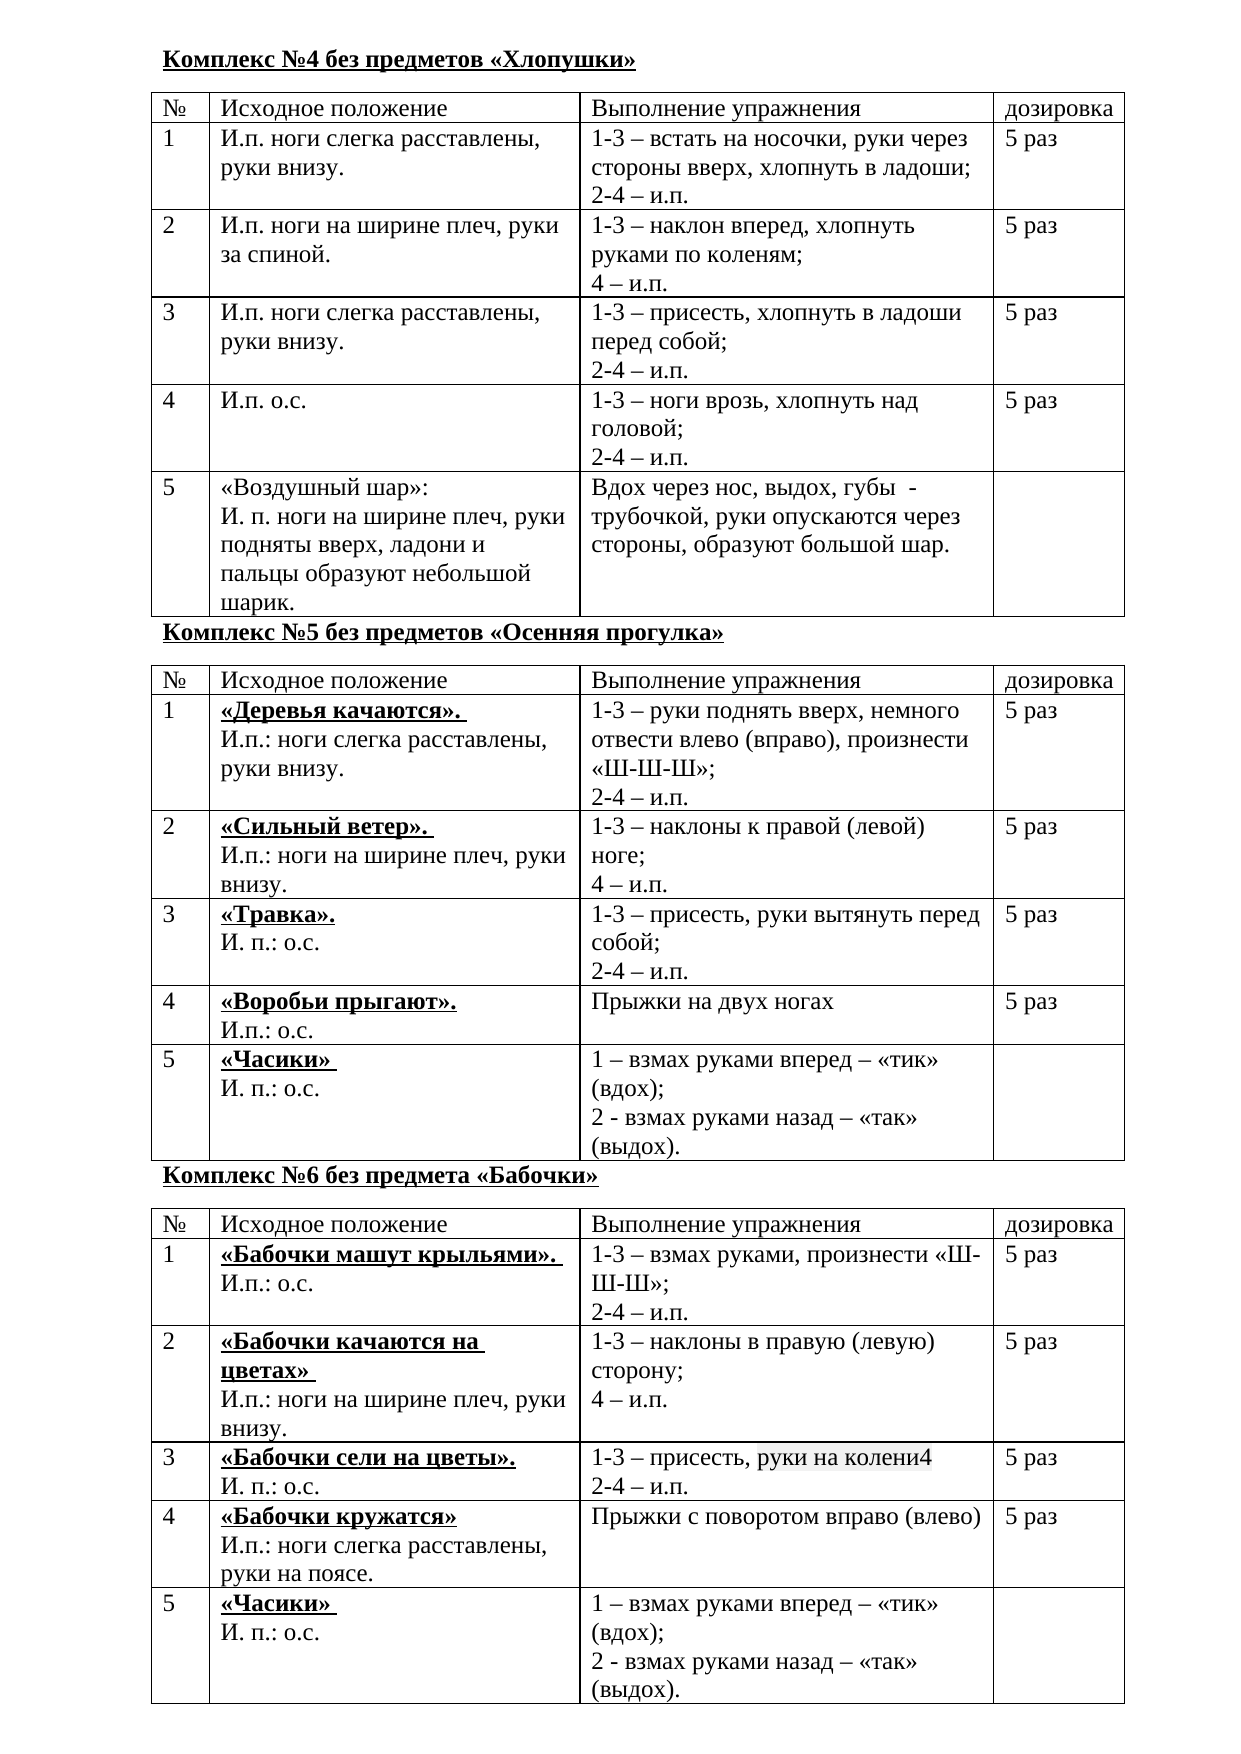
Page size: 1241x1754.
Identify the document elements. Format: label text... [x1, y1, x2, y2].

table_cell «Часики» И. п.: о.с. [210, 1588, 579, 1703]
table_header № [152, 1209, 209, 1238]
table_cell 5 раз [994, 385, 1124, 471]
text Комплекс №4 без предметов «Хлопушки» [162, 44, 1152, 73]
table_cell 1-3 – присесть, руки на колени4 2-4 – и.п. [581, 1443, 993, 1500]
table_cell «Бабочки сели на цветы». И. п.: о.с. [210, 1443, 579, 1500]
table_cell 5 [152, 472, 209, 616]
table_cell 5 раз [994, 1443, 1124, 1500]
table_cell [994, 1588, 1124, 1703]
table_header дозировка [994, 93, 1124, 122]
table_header Выполнение упражнения [581, 1209, 993, 1238]
table_header дозировка [994, 666, 1124, 694]
table_header Выполнение упражнения [581, 93, 993, 122]
table_cell Прыжки с поворотом вправо (влево) [581, 1501, 993, 1587]
table_cell Вдох через нос, выдох, губы - трубочкой, руки опускаются через стороны, образуют большой шар. [581, 472, 993, 616]
table_cell 5 [152, 1588, 209, 1703]
table_header Выполнение упражнения [581, 666, 993, 694]
table_cell 1 – взмах руками вперед – «тик» (вдох); 2 - взмах руками назад – «так» (выдох). [581, 1045, 993, 1159]
table_cell 5 раз [994, 899, 1124, 985]
table_header № [152, 93, 209, 122]
table_cell 1-3 – наклоны в правую (левую) сторону; 4 – и.п. [581, 1326, 993, 1441]
table_cell 5 раз [994, 1501, 1124, 1587]
table_cell «Деревья качаются». И.п.: ноги слегка расставлены, руки внизу. [210, 695, 579, 810]
table_cell 1 [152, 695, 209, 810]
table_cell Прыжки на двух ногах [581, 986, 993, 1043]
table_cell 1-3 – наклоны к правой (левой) ноге; 4 – и.п. [581, 811, 993, 898]
table_cell И.п. ноги слегка расставлены, руки внизу. [210, 123, 579, 209]
text Комплекс №6 без предмета «Бабочки» [162, 1161, 1152, 1189]
table_cell [994, 472, 1124, 616]
table_cell 1-3 – взмах руками, произнести «Ш-Ш-Ш»; 2-4 – и.п. [581, 1239, 993, 1325]
table_cell «Воробьи прыгают». И.п.: о.с. [210, 986, 579, 1043]
table_cell 5 раз [994, 298, 1124, 384]
table_cell «Часики» И. п.: о.с. [210, 1045, 579, 1159]
table_cell «Травка». И. п.: о.с. [210, 899, 579, 985]
table_cell «Бабочки машут крыльями». И.п.: о.с. [210, 1239, 579, 1325]
table_cell 5 [152, 1045, 209, 1159]
table_cell 5 раз [994, 1326, 1124, 1441]
table_cell 4 [152, 385, 209, 471]
table_cell «Бабочки качаются на цветах» И.п.: ноги на ширине плеч, руки внизу. [210, 1326, 579, 1441]
table_cell 5 раз [994, 811, 1124, 898]
table_cell «Бабочки кружатся» И.п.: ноги слегка расставлены, руки на поясе. [210, 1501, 579, 1587]
text Комплекс №5 без предметов «Осенняя прогулка» [162, 617, 1152, 646]
table_cell И.п. о.с. [210, 385, 579, 471]
table_cell [994, 1045, 1124, 1159]
table_cell 1-3 – присесть, руки вытянуть перед собой; 2-4 – и.п. [581, 899, 993, 985]
table_header № [152, 666, 209, 694]
table_cell 3 [152, 899, 209, 985]
table_cell 2 [152, 210, 209, 296]
table_cell 1-3 – руки поднять вверх, немного отвести влево (вправо), произнести «Ш-Ш-Ш»; 2-4 – и.п. [581, 695, 993, 810]
table_cell 1-3 – наклон вперед, хлопнуть руками по коленям; 4 – и.п. [581, 210, 993, 296]
table_cell 5 раз [994, 986, 1124, 1043]
table_header Исходное положение [210, 666, 579, 694]
table_cell 2 [152, 1326, 209, 1441]
table_cell 1 [152, 1239, 209, 1325]
table_header Исходное положение [210, 93, 579, 122]
table_cell 5 раз [994, 123, 1124, 209]
table_cell 3 [152, 1443, 209, 1500]
table_header Исходное положение [210, 1209, 579, 1238]
table_cell 1-3 – встать на носочки, руки через стороны вверх, хлопнуть в ладоши; 2-4 – и.п. [581, 123, 993, 209]
table_cell 3 [152, 298, 209, 384]
table_cell И.п. ноги слегка расставлены, руки внизу. [210, 298, 579, 384]
table_cell 4 [152, 986, 209, 1043]
table_cell 1 [152, 123, 209, 209]
table_cell «Воздушный шар»: И. п. ноги на ширине плеч, руки подняты вверх, ладони и пальцы образуют небольшой шарик. [210, 472, 579, 616]
table_cell 4 [152, 1501, 209, 1587]
table_cell 5 раз [994, 695, 1124, 810]
table_cell 5 раз [994, 210, 1124, 296]
table_cell 1 – взмах руками вперед – «тик» (вдох); 2 - взмах руками назад – «так» (выдох). [581, 1588, 993, 1703]
table_cell 1-3 – ноги врозь, хлопнуть над головой; 2-4 – и.п. [581, 385, 993, 471]
table_cell 5 раз [994, 1239, 1124, 1325]
table_cell 1-3 – присесть, хлопнуть в ладоши перед собой; 2-4 – и.п. [581, 298, 993, 384]
table_cell И.п. ноги на ширине плеч, руки за спиной. [210, 210, 579, 296]
table_cell 2 [152, 811, 209, 898]
table_header дозировка [994, 1209, 1124, 1238]
table_cell «Сильный ветер». И.п.: ноги на ширине плеч, руки внизу. [210, 811, 579, 898]
